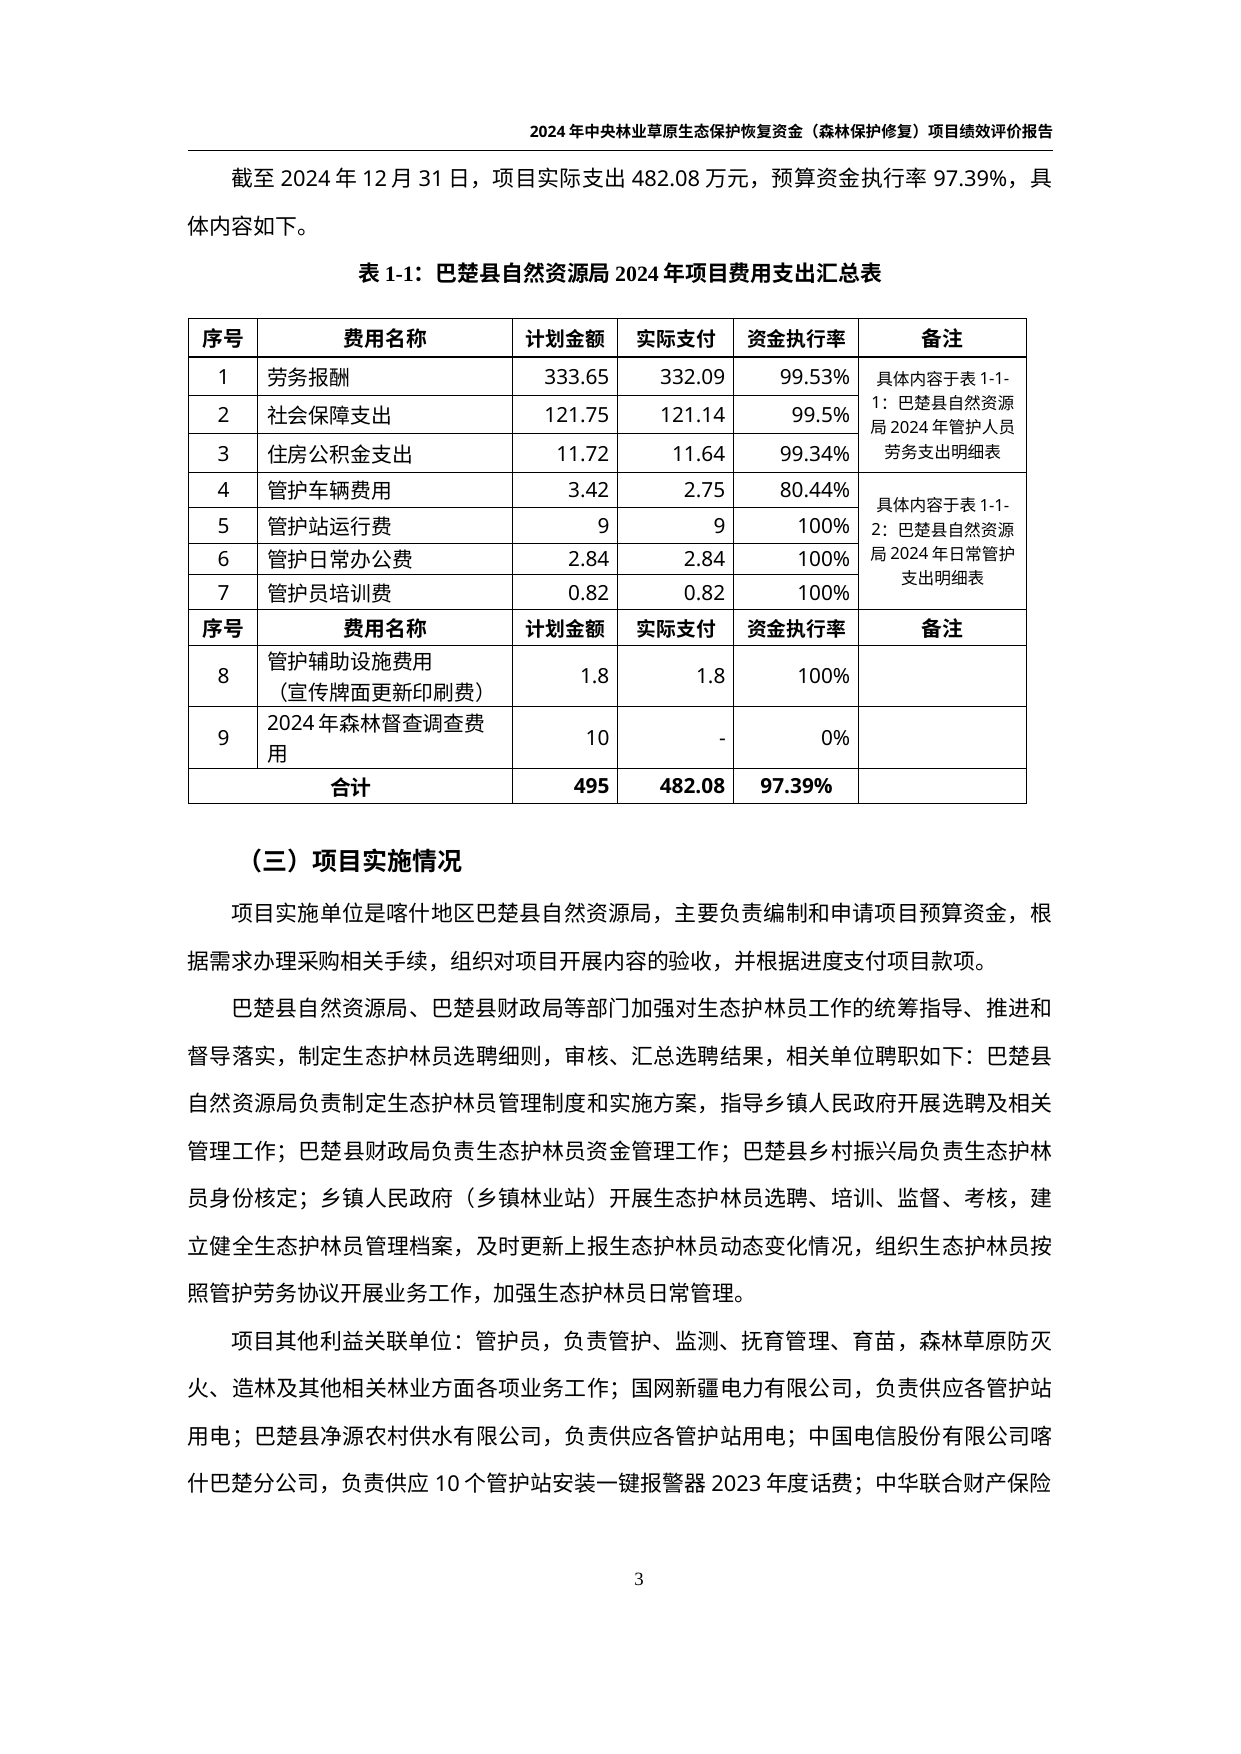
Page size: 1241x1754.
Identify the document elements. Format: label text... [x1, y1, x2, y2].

table_cell 1.8 [618, 646, 733, 706]
table_cell 住房公积金支出 [258, 434, 512, 472]
table_cell 劳务报酬 [258, 358, 512, 395]
table_header 实际支付 [618, 319, 733, 356]
table_cell 合计 [189, 769, 512, 803]
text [187, 1324, 1053, 1498]
table_cell 100% [734, 544, 858, 574]
table_cell 99.53% [734, 358, 858, 395]
table_cell 333.65 [513, 358, 617, 395]
table_cell 121.75 [513, 396, 617, 433]
table_cell 具体内容于表1-1-1：巴楚县自然资源局2024年管护人员劳务支出明细表 [859, 358, 1026, 472]
table_cell 管护站运行费 [258, 508, 512, 542]
table_cell 10 [513, 707, 617, 768]
table_cell 计划金额 [513, 610, 617, 644]
table_header 资金执行率 [734, 319, 858, 356]
table_header 费用名称 [258, 319, 512, 356]
table_cell 管护日常办公费 [258, 544, 512, 574]
table_cell 管护车辆费用 [258, 473, 512, 507]
table_cell 2 [189, 396, 257, 433]
table_cell 2024年森林督查调查费用 [258, 707, 512, 768]
table_cell 管护辅助设施费用 （宣传牌面更新印刷费） [258, 646, 512, 706]
table_cell 3.42 [513, 473, 617, 507]
text 表1-1：巴楚县自然资源局2024年项目费用支出汇总表 [187, 256, 1053, 288]
table_cell [859, 646, 1026, 706]
table_cell 495 [513, 769, 617, 803]
table_cell 9 [618, 508, 733, 542]
table_cell 社会保障支出 [258, 396, 512, 433]
table_cell 0.82 [618, 575, 733, 609]
subtitle （三）项目实施情况 [187, 842, 1053, 878]
table_cell 0.82 [513, 575, 617, 609]
table_cell - [618, 707, 733, 768]
table_cell 9 [513, 508, 617, 542]
table_cell 2.75 [618, 473, 733, 507]
table_cell 99.34% [734, 434, 858, 472]
table_cell 具体内容于表1-1-2：巴楚县自然资源局2024年日常管护支出明细表 [859, 473, 1026, 609]
table_cell 1 [189, 358, 257, 395]
table_cell 0% [734, 707, 858, 768]
table_cell 121.14 [618, 396, 733, 433]
table_cell 5 [189, 508, 257, 542]
table_header 计划金额 [513, 319, 617, 356]
table_cell 2.84 [618, 544, 733, 574]
table_cell 8 [189, 646, 257, 706]
table_cell 482.08 [618, 769, 733, 803]
table_cell 100% [734, 508, 858, 542]
table_cell 7 [189, 575, 257, 609]
table_cell 序号 [189, 610, 257, 644]
table_cell [859, 769, 1026, 803]
table_cell 4 [189, 473, 257, 507]
text 截至2024年12月31日，项目实际支出482.08万元，预算资金执行率97.39%，具体内容如下。 [187, 161, 1053, 241]
table_cell 332.09 [618, 358, 733, 395]
table_header 序号 [189, 319, 257, 356]
table_cell 费用名称 [258, 610, 512, 644]
table_cell [859, 707, 1026, 768]
table_cell 9 [189, 707, 257, 768]
table_cell 11.72 [513, 434, 617, 472]
table_cell 97.39% [734, 769, 858, 803]
table_cell 备注 [859, 610, 1026, 644]
table_cell 2.84 [513, 544, 617, 574]
table_cell 实际支付 [618, 610, 733, 644]
table_cell 100% [734, 646, 858, 706]
table_header 备注 [859, 319, 1026, 356]
text 项目实施单位是喀什地区巴楚县自然资源局，主要负责编制和申请项目预算资金，根据需求办理采购相关手续，组织对项目开展内容的验收，并根据进度支付项目款项。 [187, 896, 1053, 975]
text 巴楚县自然资源局、巴楚县财政局等部门加强对生态护林员工作的统筹指导、推进和督导落实，制定生态护林员选聘细则，审核、汇总选聘结果，相关单位聘职如下：巴楚县自然资源局负责制定生态护林员管理制度和实施方案，指导乡镇人民政府开展选聘及相关管理工作；巴楚县财政局负责生态护林员资金管理工作；巴楚县乡村振兴局负责生态护林员身份核定；乡镇人民政府（乡镇林业站）开展生态护林员选聘、培训、监督、考核，建立健全生态护林员管理档案，及时更新上报生态护林员动态变化情况，组织生态护林员按照管护劳务协议开展业务工作，加强生态护林员日常管理。 [187, 991, 1053, 1308]
table_cell 80.44% [734, 473, 858, 507]
table_cell 11.64 [618, 434, 733, 472]
table_cell 6 [189, 544, 257, 574]
table_cell 资金执行率 [734, 610, 858, 644]
table_cell 99.5% [734, 396, 858, 433]
table_cell 3 [189, 434, 257, 472]
table_cell 100% [734, 575, 858, 609]
table_cell 1.8 [513, 646, 617, 706]
table_cell 管护员培训费 [258, 575, 512, 609]
